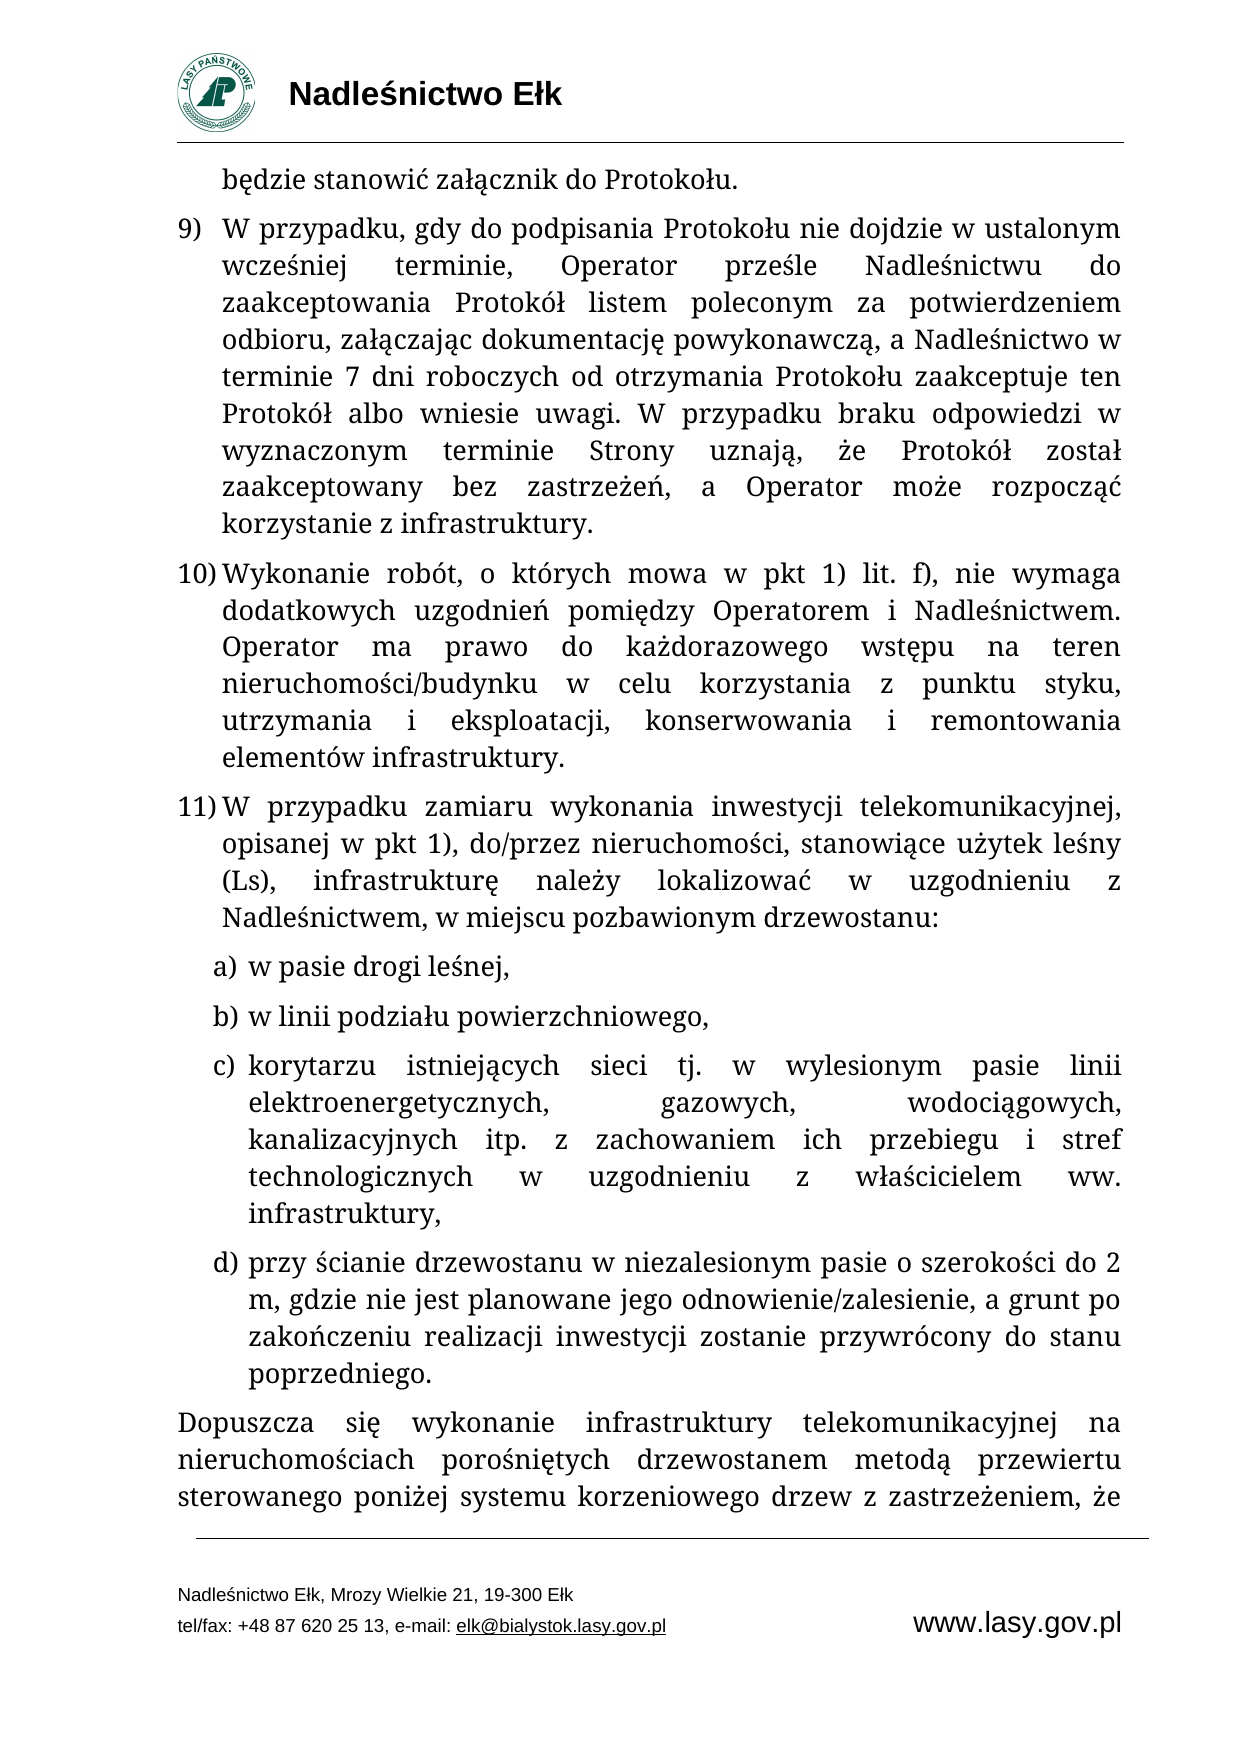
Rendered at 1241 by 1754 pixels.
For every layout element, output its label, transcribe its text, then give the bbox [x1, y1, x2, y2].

list przy ścianie drzewostanu w niezalesionym pasie o szerokości do 2 m, gdzie nie jest planowane jego odnowienie/zalesienie, a grunt po zakończeniu realizacji inwestycji zostanie przywrócony do stanu poprzedniego. [213, 1243, 1122, 1391]
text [177, 1403, 1122, 1514]
list W przypadku zamiaru wykonania inwestycji telekomunikacyjnej, opisanej w pkt 1), do/przez nieruchomości, stanowiące użytek leśny (Ls), infrastrukturę należy lokalizować w uzgodnieniu z Nadleśnictwem, w miejscu pozbawionym drzewostanu: [177, 788, 1122, 935]
list Wykonanie robót, o których mowa w pkt 1) lit. f), nie wymaga dodatkowych uzgodnień pomiędzy Operatorem i Nadleśnictwem. Operator ma prawo do każdorazowego wstępu na teren nieruchomości/budynku w celu korzystania z punktu styku, utrzymania i eksploatacji, konserwowania i remontowania elementów infrastruktury. [177, 554, 1122, 775]
picture [177, 53, 255, 132]
list w pasie drogi leśnej, [213, 948, 1122, 985]
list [177, 160, 1122, 197]
list korytarzu istniejących sieci tj. w wylesionym pasie linii elektroenergetycznych, gazowych, wodociągowych, kanalizacyjnych itp. z zachowaniem ich przebiegu i stref technologicznych w uzgodnieniu z właścicielem ww. infrastruktury, [213, 1047, 1122, 1231]
list W przypadku, gdy do podpisania Protokołu nie dojdzie w ustalonym wcześniej terminie, Operator prześle Nadleśnictwu do zaakceptowania Protokół listem poleconym za potwierdzeniem odbioru, załączając dokumentację powykonawczą, a Nadleśnictwo w terminie 7 dni roboczych od otrzymania Protokołu zaakceptuje ten Protokół albo wniesie uwagi. W przypadku braku odpowiedzi w wyznaczonym terminie Strony uznają, że Protokół został zaakceptowany bez zastrzeżeń, a Operator może rozpocząć korzystanie z infrastruktury. [177, 210, 1122, 542]
list w linii podziału powierzchniowego, [213, 997, 1122, 1034]
